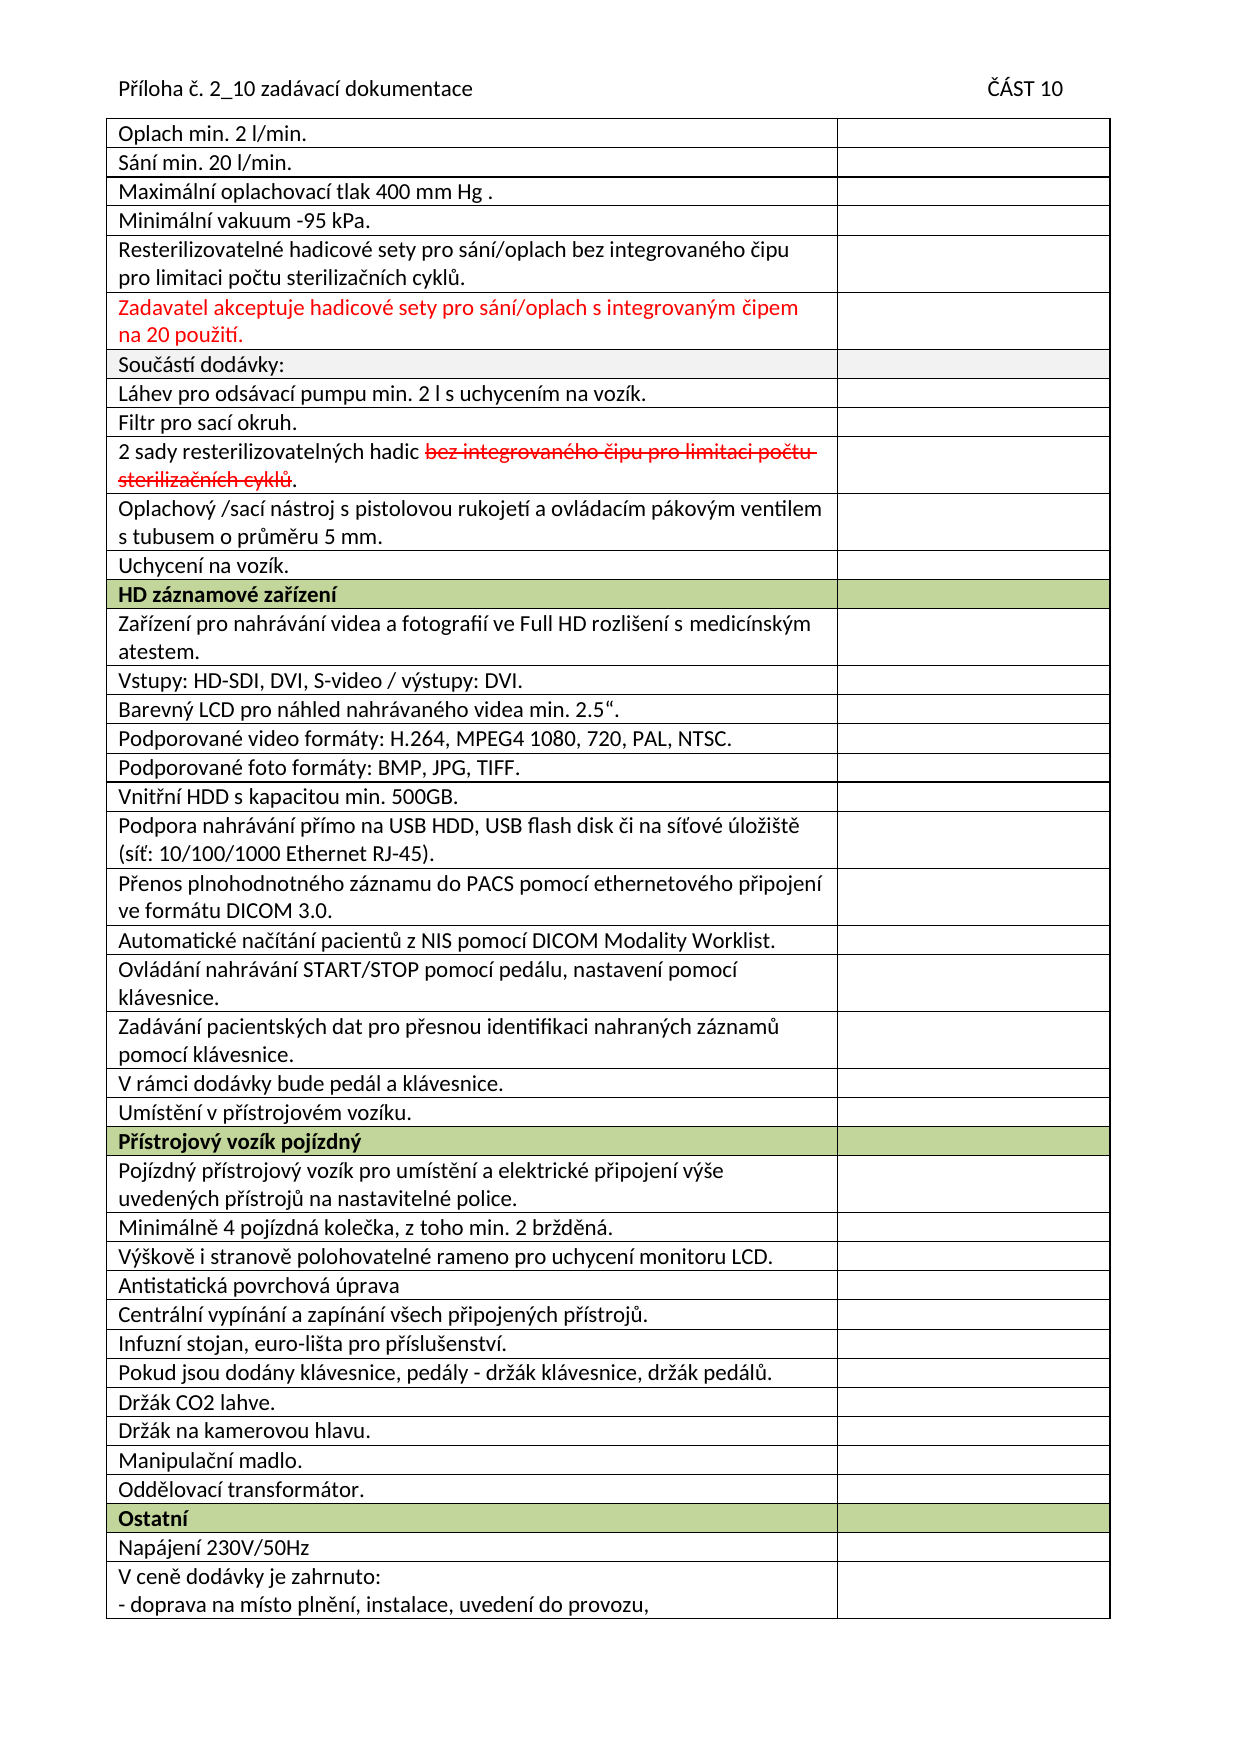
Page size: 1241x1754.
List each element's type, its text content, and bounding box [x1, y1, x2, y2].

table_cell Přístrojový vozík pojízdný [107, 1127, 837, 1155]
table_cell Infuzní stojan, euro-lišta pro příslušenství. [107, 1330, 837, 1357]
table_cell Výškově i stranově polohovatelné rameno pro uchycení monitoru LCD. [107, 1242, 837, 1270]
table_cell Držák na kamerovou hlavu. [107, 1417, 837, 1445]
table_cell [838, 494, 1109, 550]
table_cell [838, 1562, 1109, 1618]
table_cell [838, 1156, 1109, 1212]
table_cell [838, 1271, 1109, 1299]
table_cell Maximální oplachovací tlak 400 mm Hg . [107, 178, 837, 205]
table_cell Minimálně 4 pojízdná kolečka, z toho min. 2 bržděná. [107, 1213, 837, 1241]
table_cell V rámci dodávky bude pedál a klávesnice. [107, 1069, 837, 1097]
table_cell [107, 1562, 837, 1618]
table_cell Automatické načítání pacientů z NIS pomocí DICOM Modality Worklist. [107, 926, 837, 954]
table_cell [838, 869, 1109, 925]
table_cell Manipulační madlo. [107, 1446, 837, 1474]
table_cell Oplachový /sací nástroj s pistolovou rukojetí a ovládacím pákovým ventilem s tubusem o průměru 5 mm. [107, 494, 837, 550]
table_cell [838, 1446, 1109, 1474]
table_cell Napájení 230V/50Hz [107, 1533, 837, 1561]
table_cell [838, 1300, 1109, 1328]
table_cell [838, 437, 1109, 493]
table_cell [838, 551, 1109, 579]
table_cell Barevný LCD pro náhled nahrávaného videa min. 2.5“. [107, 695, 837, 723]
table_cell [838, 293, 1109, 349]
table_cell Vstupy: HD-SDI, DVI, S-video / výstupy: DVI. [107, 666, 837, 694]
table_cell Zadávání pacientských dat pro přesnou identifikaci nahraných záznamů pomocí klávesnice. [107, 1012, 837, 1068]
table_cell [838, 178, 1109, 205]
table_cell [838, 955, 1109, 1011]
table_cell Podporované foto formáty: BMP, JPG, TIFF. [107, 754, 837, 781]
table_cell [838, 724, 1109, 752]
table_cell [838, 695, 1109, 723]
table_cell Přenos plnohodnotného záznamu do PACS pomocí ethernetového připojení ve formátu DICOM 3.0. [107, 869, 837, 925]
table_cell Centrální vypínání a zapínání všech připojených přístrojů. [107, 1300, 837, 1328]
table_cell Resterilizovatelné hadicové sety pro sání/oplach bez integrovaného čipu pro limitaci počtu sterilizačních cyklů. [107, 236, 837, 292]
table_cell [838, 754, 1109, 781]
table_cell [838, 408, 1109, 436]
table_cell Ovládání nahrávání START/STOP pomocí pedálu, nastavení pomocí klávesnice. [107, 955, 837, 1011]
table_cell [838, 580, 1109, 608]
table_cell Umístění v přístrojovém vozíku. [107, 1098, 837, 1126]
table_cell [838, 1359, 1109, 1387]
table_cell Antistatická povrchová úprava [107, 1271, 837, 1299]
table_cell HD záznamové zařízení [107, 580, 837, 608]
table_cell Podporované video formáty: H.264, MPEG4 1080, 720, PAL, NTSC. [107, 724, 837, 752]
table_cell [838, 206, 1109, 234]
table_cell Součástí dodávky: [107, 350, 837, 378]
table_cell [838, 783, 1109, 811]
table_cell Sání min. 20 l/min. [107, 148, 837, 176]
table_cell [838, 666, 1109, 694]
table_cell Uchycení na vozík. [107, 551, 837, 579]
table_cell [838, 1533, 1109, 1561]
table_cell [838, 236, 1109, 292]
table_cell Podpora nahrávání přímo na USB HDD, USB flash disk či na síťové úložiště (síť: 10/100/1000 Ethernet RJ-45). [107, 812, 837, 868]
table_cell Zařízení pro nahrávání videa a fotografií ve Full HD rozlišení s medicínským atestem. [107, 609, 837, 665]
table_cell [838, 1098, 1109, 1126]
table_cell [838, 379, 1109, 407]
table_cell Pokud jsou dodány klávesnice, pedály - držák klávesnice, držák pedálů. [107, 1359, 837, 1387]
table_cell Oddělovací transformátor. [107, 1475, 837, 1503]
table_cell [838, 609, 1109, 665]
table_cell Pojízdný přístrojový vozík pro umístění a elektrické připojení výše uvedených přístrojů na nastavitelné police. [107, 1156, 837, 1212]
table_cell Zadavatel akceptuje hadicové sety pro sání/oplach s integrovaným čipem na 20 použití. [107, 293, 837, 349]
table_cell [838, 1069, 1109, 1097]
table_cell Vnitřní HDD s kapacitou min. 500GB. [107, 783, 837, 811]
table_cell [838, 1417, 1109, 1445]
table_cell Ostatní [107, 1504, 837, 1532]
table_cell Držák CO2 lahve. [107, 1388, 837, 1416]
table_cell [838, 1475, 1109, 1503]
table_cell [838, 119, 1109, 147]
table_cell 2 sady resterilizovatelných hadic bez integrovaného čipu pro limitaci počtu sterilizačních cyklů. [107, 437, 837, 493]
table_cell Oplach min. 2 l/min. [107, 119, 837, 147]
table_cell Minimální vakuum -95 kPa. [107, 206, 837, 234]
table_cell [838, 1242, 1109, 1270]
table_cell Láhev pro odsávací pumpu min. 2 l s uchycením na vozík. [107, 379, 837, 407]
table_cell [838, 1213, 1109, 1241]
table_cell [838, 148, 1109, 176]
table_cell [838, 1504, 1109, 1532]
table_cell Filtr pro sací okruh. [107, 408, 837, 436]
table_cell [838, 350, 1109, 378]
table_cell [838, 926, 1109, 954]
table_cell [838, 812, 1109, 868]
table_cell [838, 1330, 1109, 1357]
table_cell [838, 1388, 1109, 1416]
table_cell [838, 1127, 1109, 1155]
table_cell [838, 1012, 1109, 1068]
